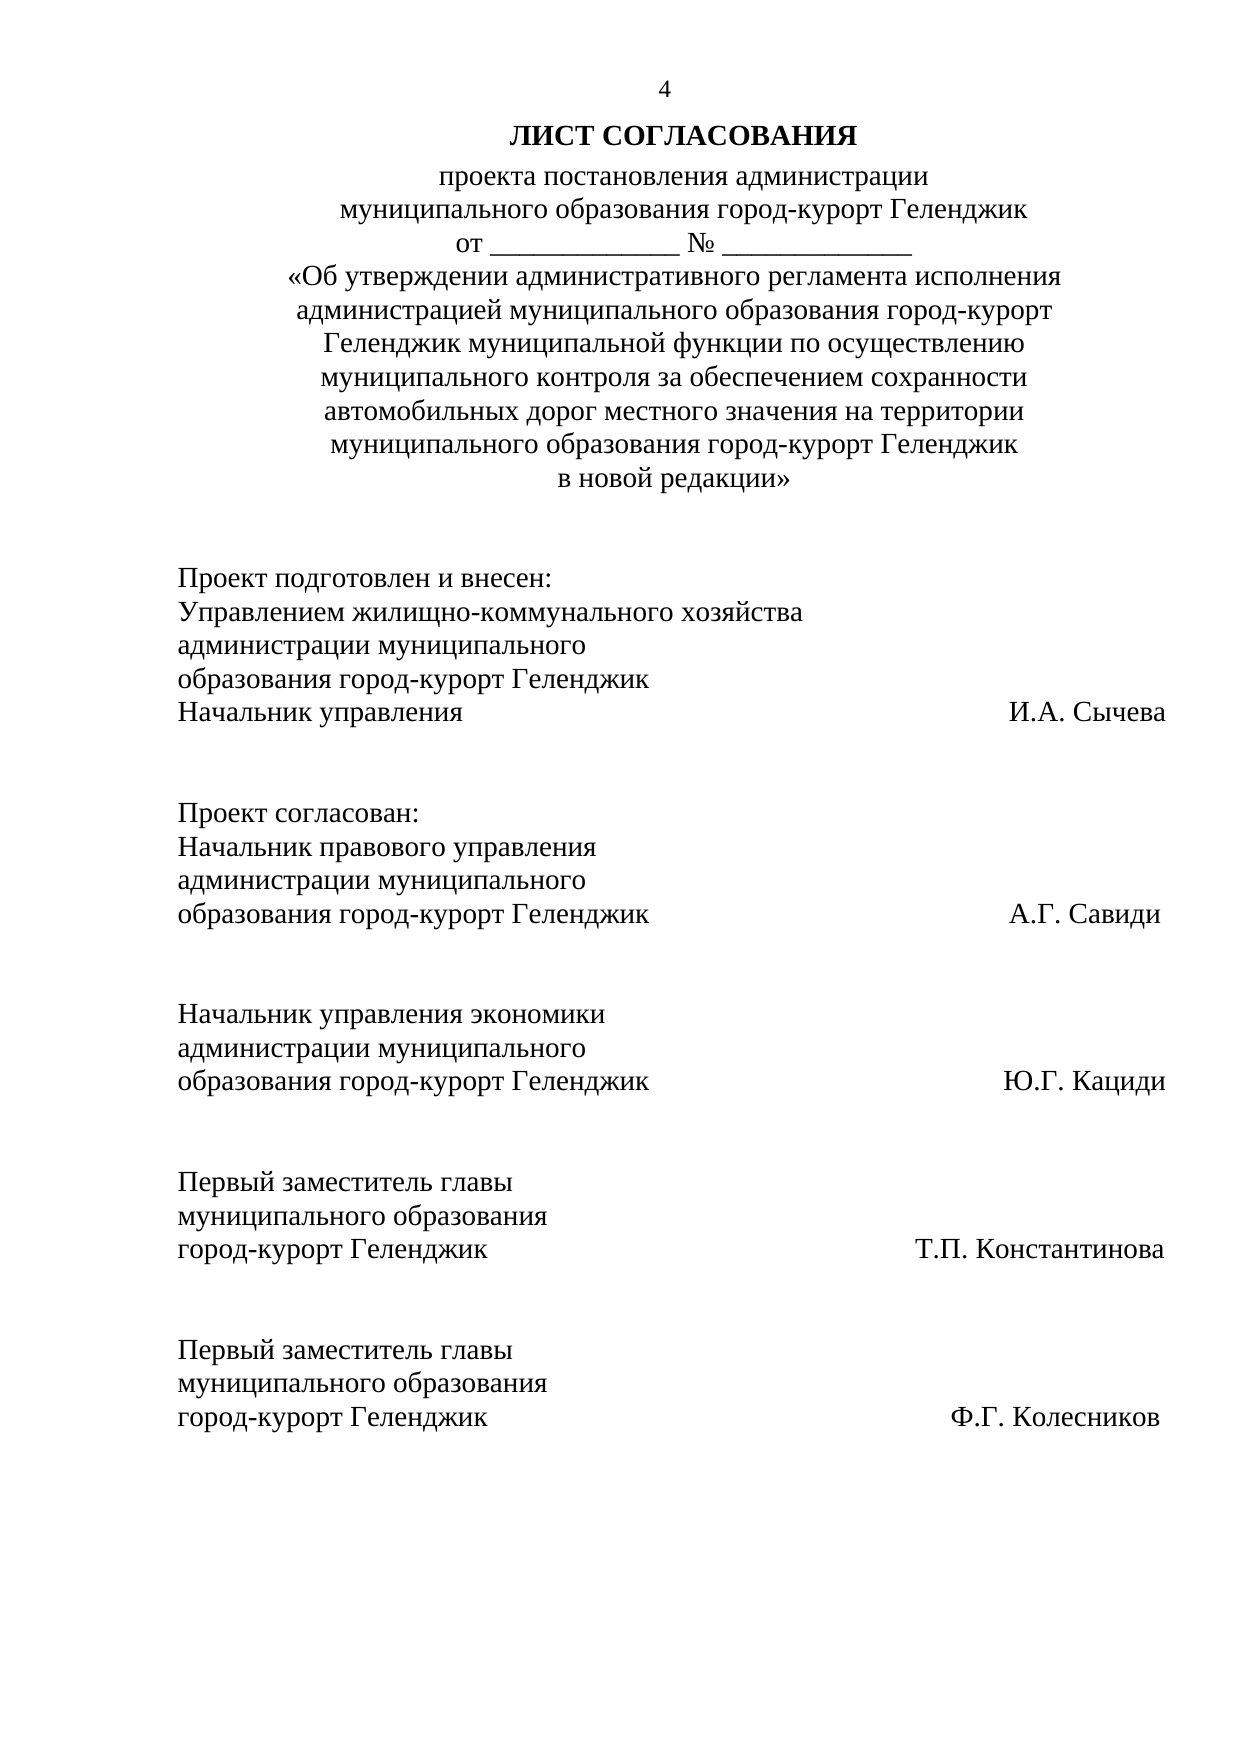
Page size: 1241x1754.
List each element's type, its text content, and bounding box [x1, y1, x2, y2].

text «Об утверждении административного регламента исполнения [177, 258, 1171, 292]
text муниципального образования [177, 1198, 1190, 1231]
text Начальник управления экономики [177, 996, 1190, 1030]
text город-курорт Геленджик Ф.Г. Колесников [177, 1399, 1190, 1432]
text от _____________ № _____________ [177, 225, 1190, 258]
text в новой редакции» [177, 460, 1171, 493]
text образования город-курорт Геленджик [177, 661, 1190, 694]
text Управлением жилищно-коммунального хозяйства [177, 594, 1190, 627]
text Проект согласован: [177, 795, 1190, 829]
text образования город-курорт Геленджик А.Г. Савиди [177, 896, 1190, 929]
text Проект подготовлен и внесен: [177, 560, 1190, 594]
text муниципального образования город-курорт Геленджик [177, 191, 1190, 225]
text муниципального контроля за обеспечением сохранности [177, 359, 1171, 393]
text проекта постановления администрации [177, 158, 1190, 191]
text муниципального образования [177, 1365, 1190, 1399]
text Первый заместитель главы [177, 1332, 1190, 1365]
text автомобильных дорог местного значения на территории [177, 393, 1171, 426]
text Первый заместитель главы [177, 1164, 1190, 1198]
text Геленджик муниципальной функции по осуществлению [177, 326, 1171, 359]
text администрации муниципального [177, 627, 1190, 661]
subtitle ЛИСТ СОГЛАСОВАНИЯ [177, 118, 1190, 152]
text Начальник правового управления [177, 829, 1190, 862]
text администрацией муниципального образования город-курорт [177, 292, 1171, 326]
text администрации муниципального [177, 1030, 1190, 1063]
text Начальник управления И.А. Сычева [177, 694, 1190, 728]
text город-курорт Геленджик Т.П. Константинова [177, 1231, 1190, 1265]
text образования город-курорт Геленджик Ю.Г. Кациди [177, 1063, 1190, 1097]
text администрации муниципального [177, 862, 1190, 896]
text муниципального образования город-курорт Геленджик [177, 426, 1171, 460]
